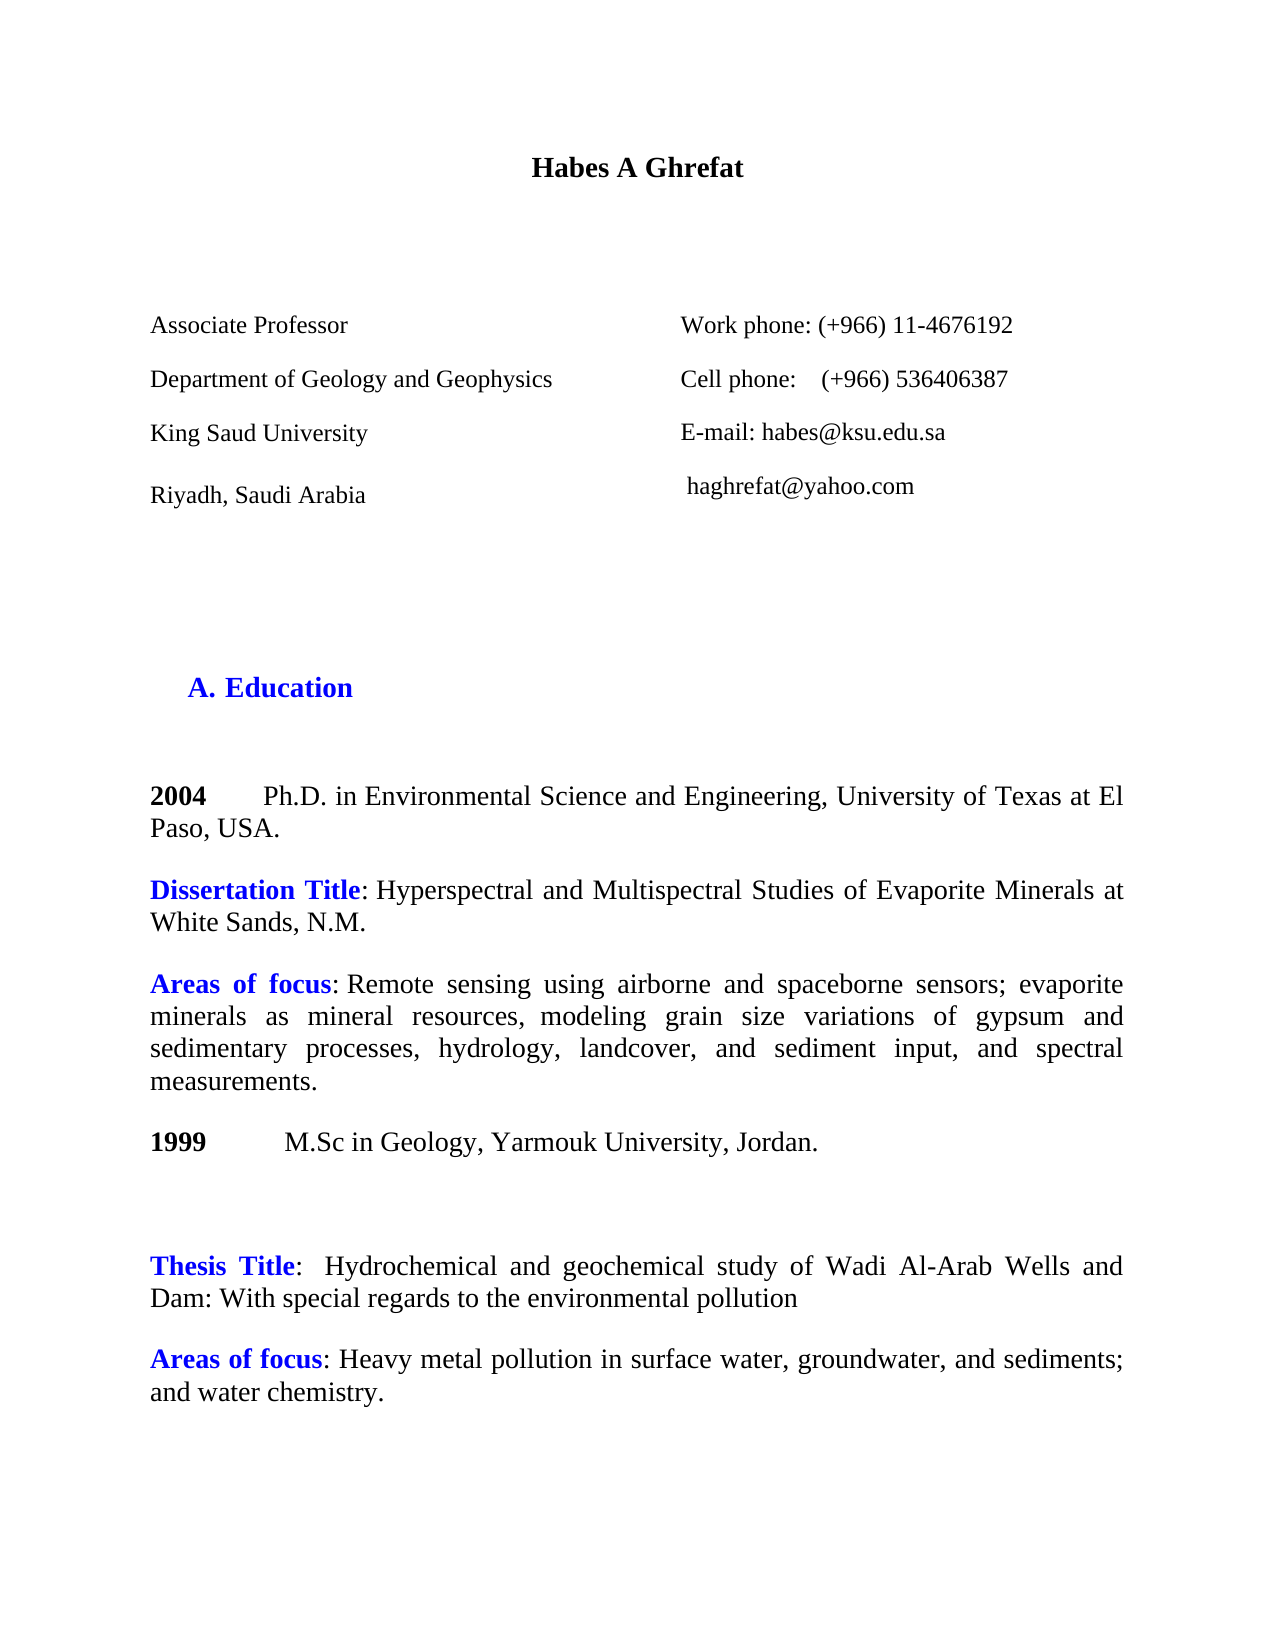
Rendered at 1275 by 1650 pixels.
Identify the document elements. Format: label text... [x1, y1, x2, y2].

text Areas of focus: Remote sensing using airborne and spaceborne sensors; evaporite minerals as mineral resources, modeling grain size variations of gypsum and sedimentary processes, hydrology, landcover, and sediment input, and spectral measurements. [150, 967, 1125, 1096]
list Education [187, 670, 1125, 703]
text 2004 Ph.D. in Environmental Science and Engineering, University of Texas at El Paso, USA. [150, 779, 1125, 844]
table_header Associate Professor Department of Geology and Geophysics King Saud University Riyadh, Saudi Arabia [139, 256, 669, 524]
text Dissertation Title: Hyperspectral and Multispectral Studies of Evaporite Minerals at White Sands, N.M. [150, 873, 1125, 938]
text Thesis Title: Hydrochemical and geochemical study of Wadi Al-Arab Wells and Dam: With special regards to the environmental pollution [150, 1249, 1125, 1313]
table_header Work phone: (+966) 11-4676192 Cell phone: (+966) 536406387 [669, 256, 1031, 417]
table_cell E-mail: habes@ksu.edu.sa haghrefat@yahoo.com [669, 417, 1031, 524]
text 1999 M.Sc in Geology, Yarmouk University, Jordan. [150, 1126, 1125, 1158]
text Areas of focus: Heavy metal pollution in surface water, groundwater, and sediments; and water chemistry. [150, 1343, 1125, 1407]
text Habes A Ghrefat [150, 150, 1125, 183]
